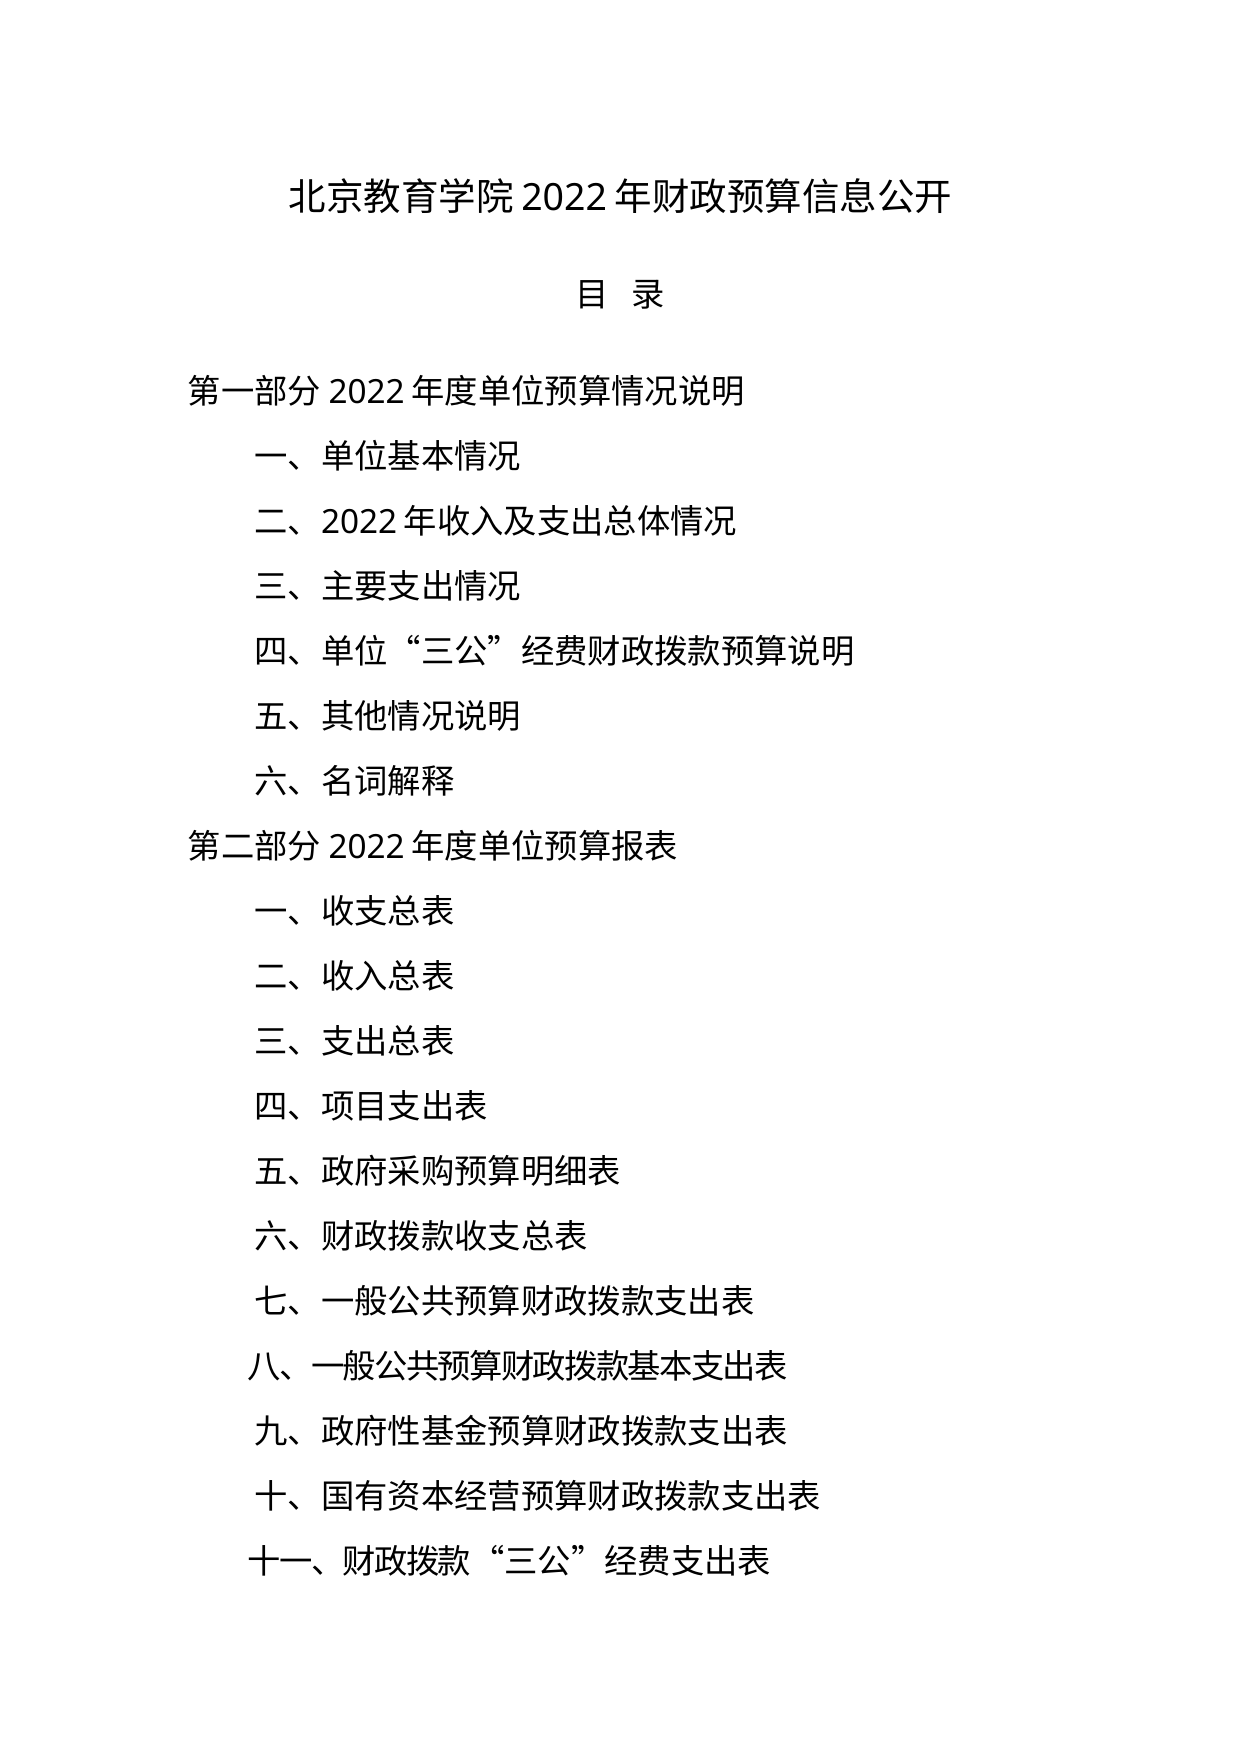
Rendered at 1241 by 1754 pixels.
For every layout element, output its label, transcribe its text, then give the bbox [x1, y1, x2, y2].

text 七、一般公共预算财政拨款支出表 [187, 1267, 1053, 1332]
text 一、单位基本情况 [187, 422, 1053, 487]
text 二、收入总表 [187, 942, 1053, 1007]
text 第一部分 2022年度单位预算情况说明 [187, 357, 1053, 422]
text 第二部分 2022年度单位预算报表 [187, 812, 1053, 877]
text 二、2022年收入及支出总体情况 [187, 487, 1053, 552]
text 目 录 [187, 259, 1053, 324]
text 四、单位“三公”经费财政拨款预算说明 [187, 617, 1053, 682]
text 四、项目支出表 [187, 1072, 1053, 1137]
text 八、一般公共预算财政拨款基本支出表 [187, 1332, 1053, 1397]
text 六、财政拨款收支总表 [187, 1202, 1053, 1267]
text 三、支出总表 [187, 1007, 1053, 1072]
text 六、名词解释 [187, 747, 1053, 812]
text 九、政府性基金预算财政拨款支出表 [187, 1397, 1053, 1462]
text 五、其他情况说明 [187, 682, 1053, 747]
text 十、国有资本经营预算财政拨款支出表 [187, 1462, 1053, 1527]
text 十一、财政拨款“三公”经费支出表 [187, 1527, 1053, 1592]
text 五、政府采购预算明细表 [187, 1137, 1053, 1202]
text 北京教育学院2022年财政预算信息公开 [187, 162, 1053, 227]
text 三、主要支出情况 [187, 552, 1053, 617]
text 一、收支总表 [187, 877, 1053, 942]
